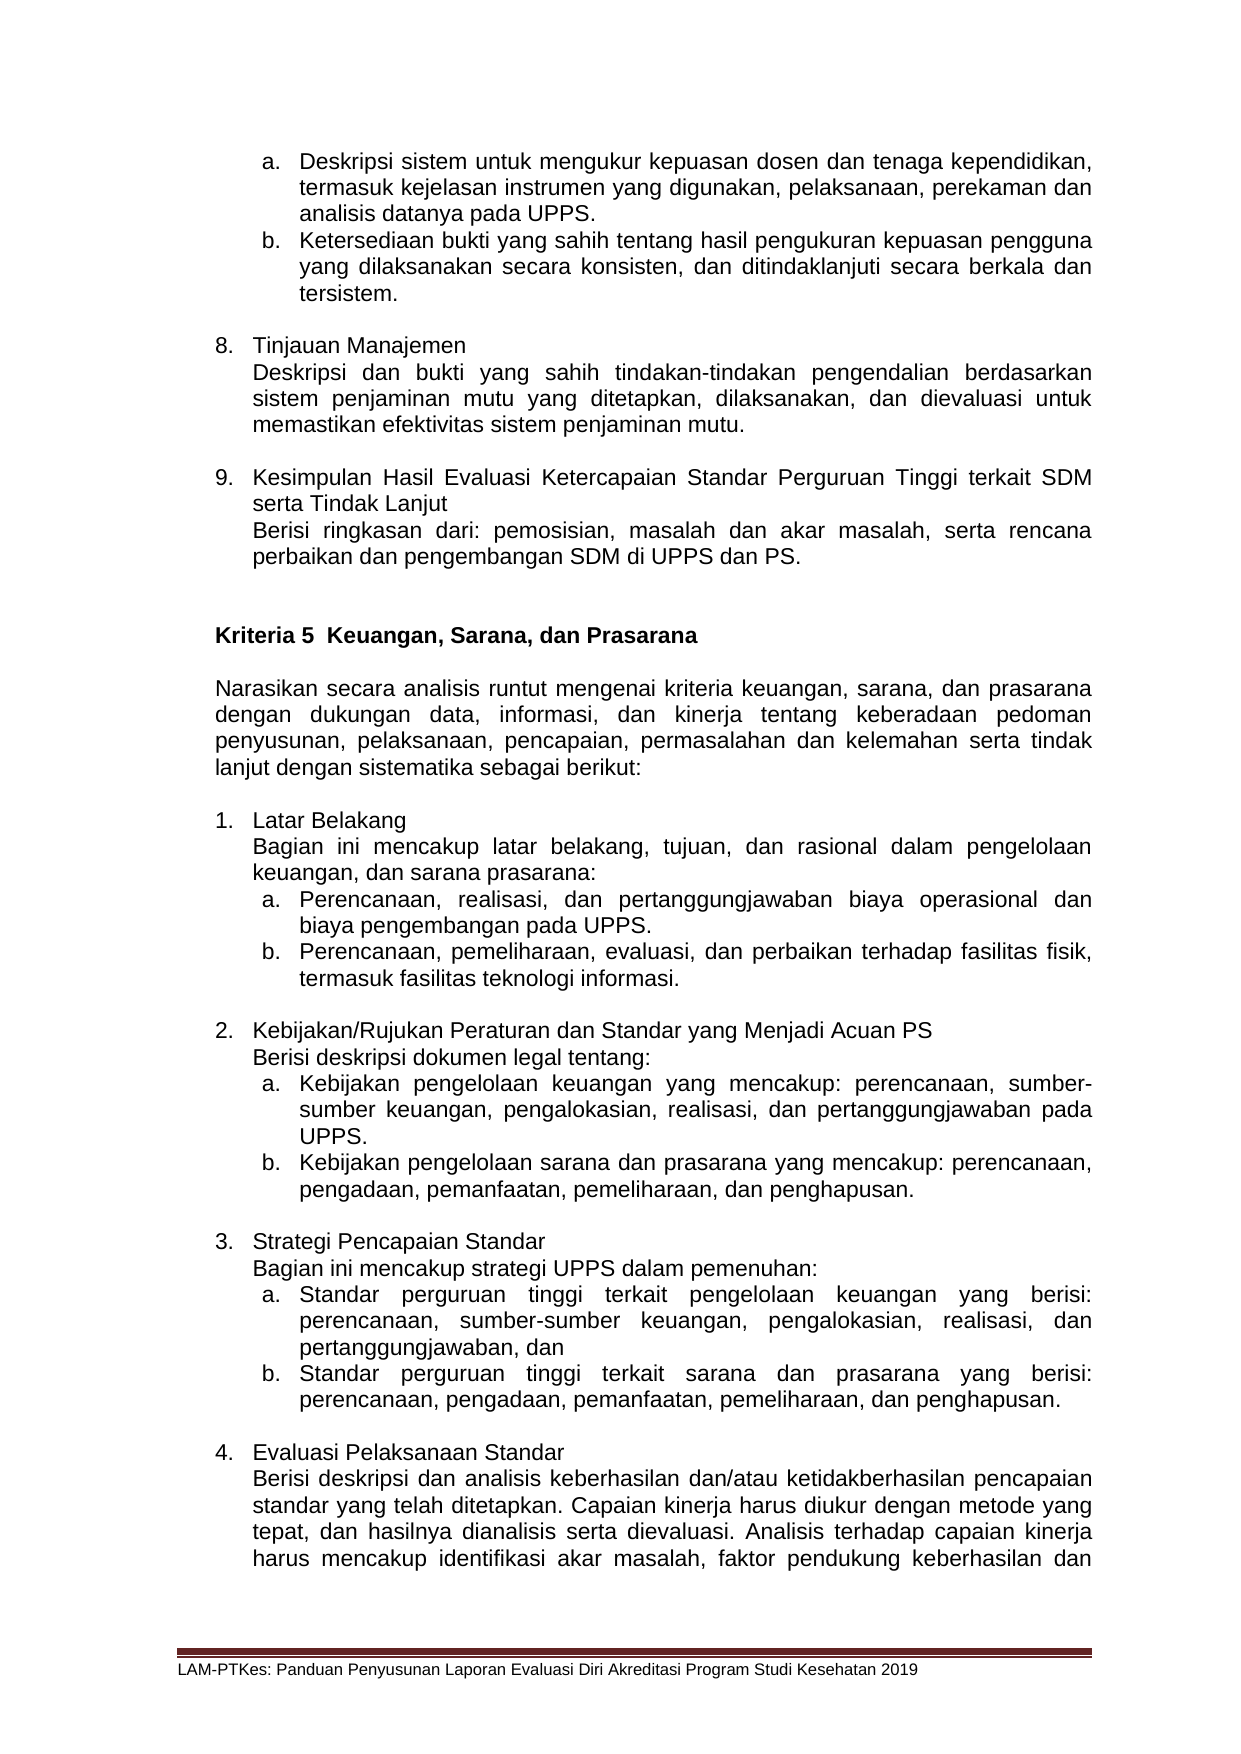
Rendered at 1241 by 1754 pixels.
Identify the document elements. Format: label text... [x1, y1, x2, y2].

list Kesimpulan Hasil Evaluasi Ketercapaian Standar Perguruan Tinggi terkait SDM serta Tindak Lanjut [215, 464, 1092, 517]
text Bagian ini mencakup latar belakang, tujuan, dan rasional dalam pengelolaan keuangan, dan sarana prasarana: [252, 833, 1092, 886]
list Standar perguruan tinggi terkait pengelolaan keuangan yang berisi: perencanaan, sumber-sumber keuangan, pengalokasian, realisasi, dan pertanggungjawaban, dan [262, 1281, 1092, 1360]
text Berisi ringkasan dari: pemosisian, masalah dan akar masalah, serta rencana perbaikan dan pengembangan SDM di UPPS dan PS. [252, 517, 1092, 569]
list Kebijakan pengelolaan keuangan yang mencakup: perencanaan, sumber-sumber keuangan, pengalokasian, realisasi, dan pertanggungjawaban pada UPPS. [262, 1070, 1092, 1149]
text Narasikan secara analisis runtut mengenai kriteria keuangan, sarana, dan prasarana dengan dukungan data, informasi, dan kinerja tentang keberadaan pedoman penyusunan, pelaksanaan, pencapaian, permasalahan dan kelemahan serta tindak lanjut dengan sistematika sebagai berikut: [215, 675, 1092, 780]
text Berisi deskripsi dokumen legal tentang: [252, 1044, 1092, 1070]
list Latar Belakang [215, 807, 1092, 833]
text Deskripsi dan bukti yang sahih tindakan-tindakan pengendalian berdasarkan sistem penjaminan mutu yang ditetapkan, dilaksanakan, dan dievaluasi untuk memastikan efektivitas sistem penjaminan mutu. [252, 358, 1092, 438]
list Perencanaan, realisasi, dan pertanggungjawaban biaya operasional dan biaya pengembangan pada UPPS. [262, 886, 1092, 938]
list Evaluasi Pelaksanaan Standar [215, 1439, 1092, 1465]
list Kebijakan/Rujukan Peraturan dan Standar yang Menjadi Acuan PS [215, 1017, 1092, 1044]
list Tinjauan Manajemen [215, 332, 1092, 358]
subtitle Kriteria 5 Keuangan, Sarana, dan Prasarana [215, 622, 1092, 648]
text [252, 1465, 1092, 1571]
list Strategi Pencapaian Standar [215, 1228, 1092, 1254]
list Standar perguruan tinggi terkait sarana dan prasarana yang berisi: perencanaan, pengadaan, pemanfaatan, pemeliharaan, dan penghapusan. [262, 1360, 1092, 1413]
list Deskripsi sistem untuk mengukur kepuasan dosen dan tenaga kependidikan, termasuk kejelasan instrumen yang digunakan, pelaksanaan, perekaman dan analisis datanya pada UPPS. [262, 148, 1092, 227]
text Bagian ini mencakup strategi UPPS dalam pemenuhan: [252, 1254, 1092, 1281]
list Kebijakan pengelolaan sarana dan prasarana yang mencakup: perencanaan, pengadaan, pemanfaatan, pemeliharaan, dan penghapusan. [262, 1149, 1092, 1202]
list Ketersediaan bukti yang sahih tentang hasil pengukuran kepuasan pengguna yang dilaksanakan secara konsisten, dan ditindaklanjuti secara berkala dan tersistem. [262, 227, 1092, 306]
list Perencanaan, pemeliharaan, evaluasi, dan perbaikan terhadap fasilitas fisik, termasuk fasilitas teknologi informasi. [262, 938, 1092, 991]
